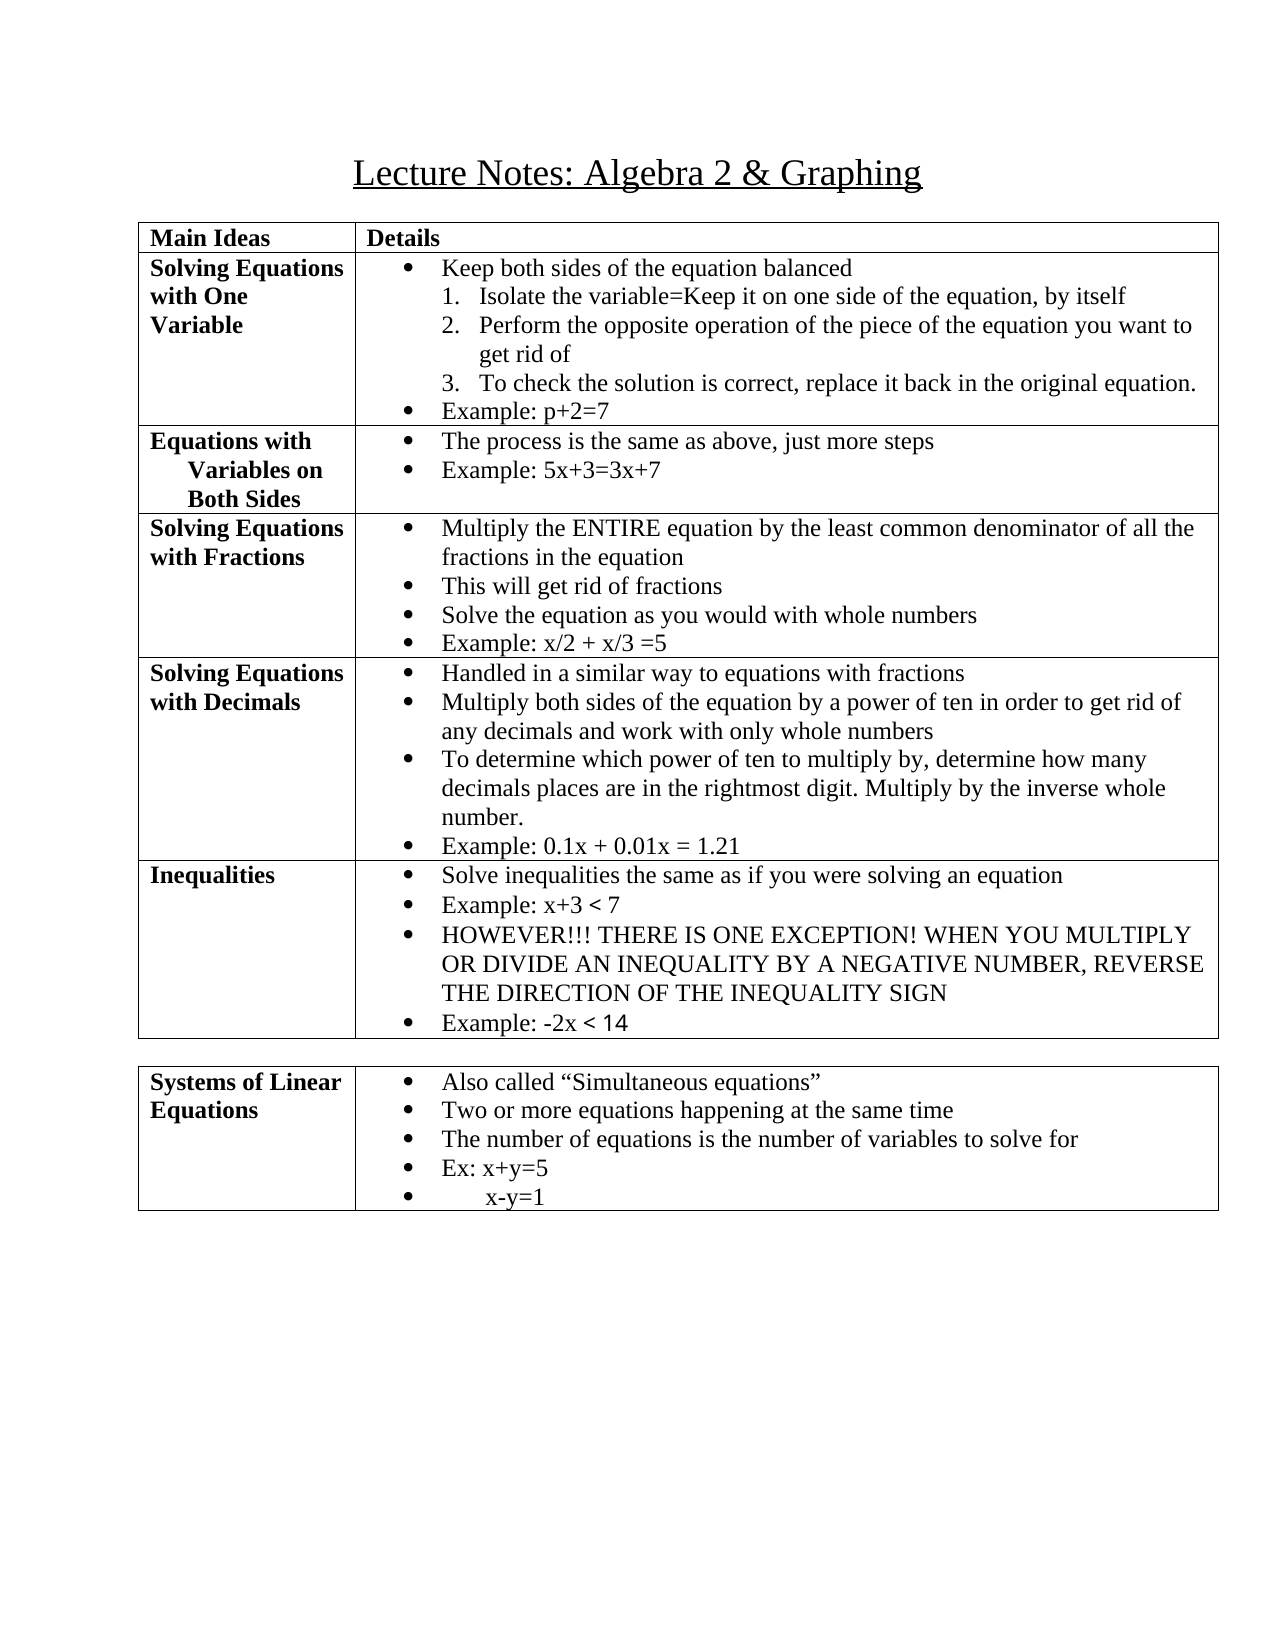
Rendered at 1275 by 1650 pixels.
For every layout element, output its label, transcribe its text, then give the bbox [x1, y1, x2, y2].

table_header Main Ideas [139, 223, 355, 252]
table_cell Equations with Variables on Both Sides [139, 426, 355, 512]
table_cell Solve inequalities the same as if you were solving an equation Example: x+3 < 7 HOWEVER!!! THERE IS ONE EXCEPTION! WHEN YOU MULTIPLY OR DIVIDE AN INEQUALITY BY A NEGATIVE NUMBER, REVERSE THE DIRECTION OF THE INEQUALITY SIGN Example: -2x < 14 [356, 861, 1218, 1038]
table_header Systems of Linear Equations [139, 1067, 355, 1210]
table_cell The process is the same as above, just more steps Example: 5x+3=3x+7 [356, 426, 1218, 512]
table_cell Inequalities [139, 861, 355, 1038]
table_cell Solving Equations with Decimals [139, 658, 355, 859]
table_cell Solving Equations with One Variable [139, 253, 355, 425]
table_cell Handled in a similar way to equations with fractions Multiply both sides of the equation by a power of ten in order to get rid of any decimals and work with only whole numbers To determine which power of ten to multiply by, determine how many decimals places are in the rightmost digit. Multiply by the inverse whole number. Example: 0.1x + 0.01x = 1.21 [356, 658, 1218, 859]
table_cell Solving Equations with Fractions [139, 514, 355, 657]
table_cell Keep both sides of the equation balanced Isolate the variable=Keep it on one side of the equation, by itself Perform the opposite operation of the piece of the equation you want to get rid of To check the solution is correct, replace it back in the original equation. Example: p+2=7 [356, 253, 1218, 425]
table_header Details [356, 223, 1218, 252]
table_cell Multiply the ENTIRE equation by the least common denominator of all the fractions in the equation This will get rid of fractions Solve the equation as you would with whole numbers Example: x/2 + x/3 =5 [356, 514, 1218, 657]
table_header Also called “Simultaneous equations” Two or more equations happening at the same time The number of equations is the number of variables to solve for Ex: x+y=5 x-y=1 [356, 1067, 1218, 1210]
text Lecture Notes: Algebra 2 & Graphing [150, 150, 1125, 193]
